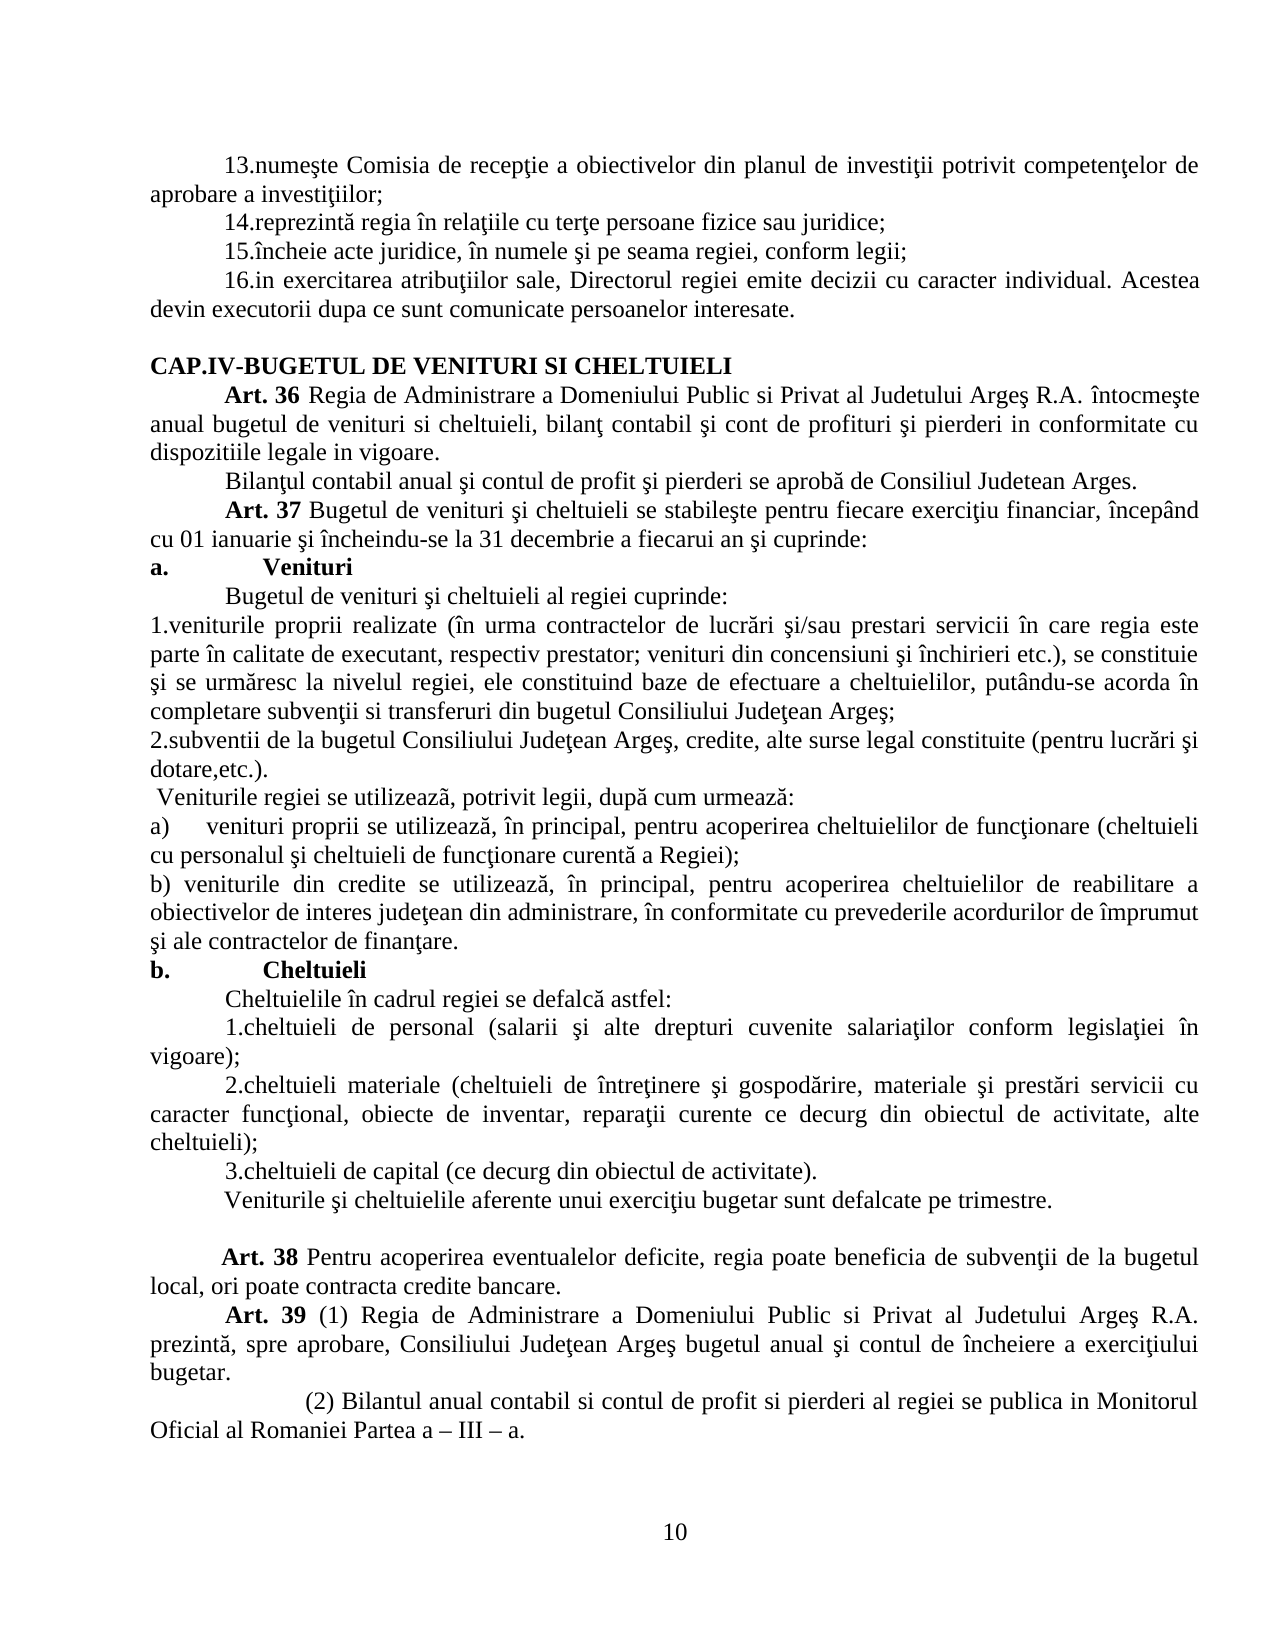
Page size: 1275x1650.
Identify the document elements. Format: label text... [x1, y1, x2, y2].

text CAP.IV-BUGETUL DE VENITURI SI CHELTUIELI [150, 351, 1200, 380]
list venituri proprii se utilizează, în principal, pentru acoperirea cheltuielilor de funcţionare (cheltuieli cu personalul şi cheltuieli de funcţionare curentă a Regiei); [150, 811, 1200, 869]
text (2) Bilantul anual contabil si contul de profit si pierderi al regiei se publica in Monitorul Oficial al Romaniei Partea a – III – a. [150, 1386, 1200, 1444]
list Venituri [150, 552, 1200, 581]
text Veniturile regiei se utilizeazã, potrivit legii, după cum urmează: [150, 782, 1200, 811]
text b) veniturile din credite se utilizează, în principal, pentru acoperirea cheltuielilor de reabilitare a obiectivelor de interes judeţean din administrare, în conformitate cu prevederile acordurilor de împrumut şi ale contractelor de finanţare. [150, 869, 1200, 955]
text 1.cheltuieli de personal (salarii şi alte drepturi cuvenite salariaţilor conform legislaţiei în vigoare); [150, 1012, 1200, 1070]
text 2.cheltuieli materiale (cheltuieli de întreţinere şi gospodărire, materiale şi prestări servicii cu caracter funcţional, obiecte de inventar, reparaţii curente ce decurg din obiectul de activitate, alte cheltuieli); [150, 1070, 1200, 1156]
text Art. 37 Bugetul de venituri şi cheltuieli se stabileşte pentru fiecare exerciţiu financiar, începând cu 01 ianuarie şi încheindu-se la 31 decembrie a fiecarui an şi cuprinde: [150, 495, 1200, 552]
text Bilanţul contabil anual şi contul de profit şi pierderi se aprobă de Consiliul Judetean Arges. [150, 466, 1200, 495]
text 3.cheltuieli de capital (ce decurg din obiectul de activitate). [150, 1156, 1200, 1185]
text 15.încheie acte juridice, în numele şi pe seama regiei, conform legii; [150, 236, 1200, 265]
text Art. 36 Regia de Administrare a Domeniului Public si Privat al Judetului Argeş R.A. întocmeşte anual bugetul de venituri si cheltuieli, bilanţ contabil şi cont de profituri şi pierderi in conformitate cu dispozitiile legale in vigoare. [150, 380, 1200, 466]
text Art. 38 Pentru acoperirea eventualelor deficite, regia poate beneficia de subvenţii de la bugetul local, ori poate contracta credite bancare. [150, 1242, 1200, 1300]
text Veniturile şi cheltuielile aferente unui exerciţiu bugetar sunt defalcate pe trimestre. [150, 1185, 1200, 1214]
text 1.veniturile proprii realizate (în urma contractelor de lucrări şi/sau prestari servicii în care regia este parte în calitate de executant, respectiv prestator; venituri din concensiuni şi închirieri etc.), se constituie şi se urmăresc la nivelul regiei, ele constituind baze de efectuare a cheltuielilor, putându-se acorda în completare subvenţii si transferuri din bugetul Consiliului Judeţean Argeş; [150, 610, 1200, 725]
text Bugetul de venituri şi cheltuieli al regiei cuprinde: [150, 581, 1200, 610]
text 2.subventii de la bugetul Consiliului Judeţean Argeş, credite, alte surse legal constituite (pentru lucrări şi dotare,etc.). [150, 725, 1200, 782]
list Cheltuieli [150, 955, 1200, 984]
text Art. 39 (1) Regia de Administrare a Domeniului Public si Privat al Judetului Argeş R.A. prezintă, spre aprobare, Consiliului Judeţean Argeş bugetul anual şi contul de încheiere a exerciţiului bugetar. [150, 1300, 1200, 1386]
text 16.in exercitarea atribuţiilor sale, Directorul regiei emite decizii cu caracter individual. Acestea devin executorii dupa ce sunt comunicate persoanelor interesate. [150, 265, 1200, 322]
text 13.numeşte Comisia de recepţie a obiectivelor din planul de investiţii potrivit competenţelor de aprobare a investiţiilor; [150, 150, 1200, 207]
text Cheltuielile în cadrul regiei se defalcă astfel: [150, 984, 1200, 1012]
text 14.reprezintă regia în relaţiile cu terţe persoane fizice sau juridice; [150, 207, 1200, 236]
